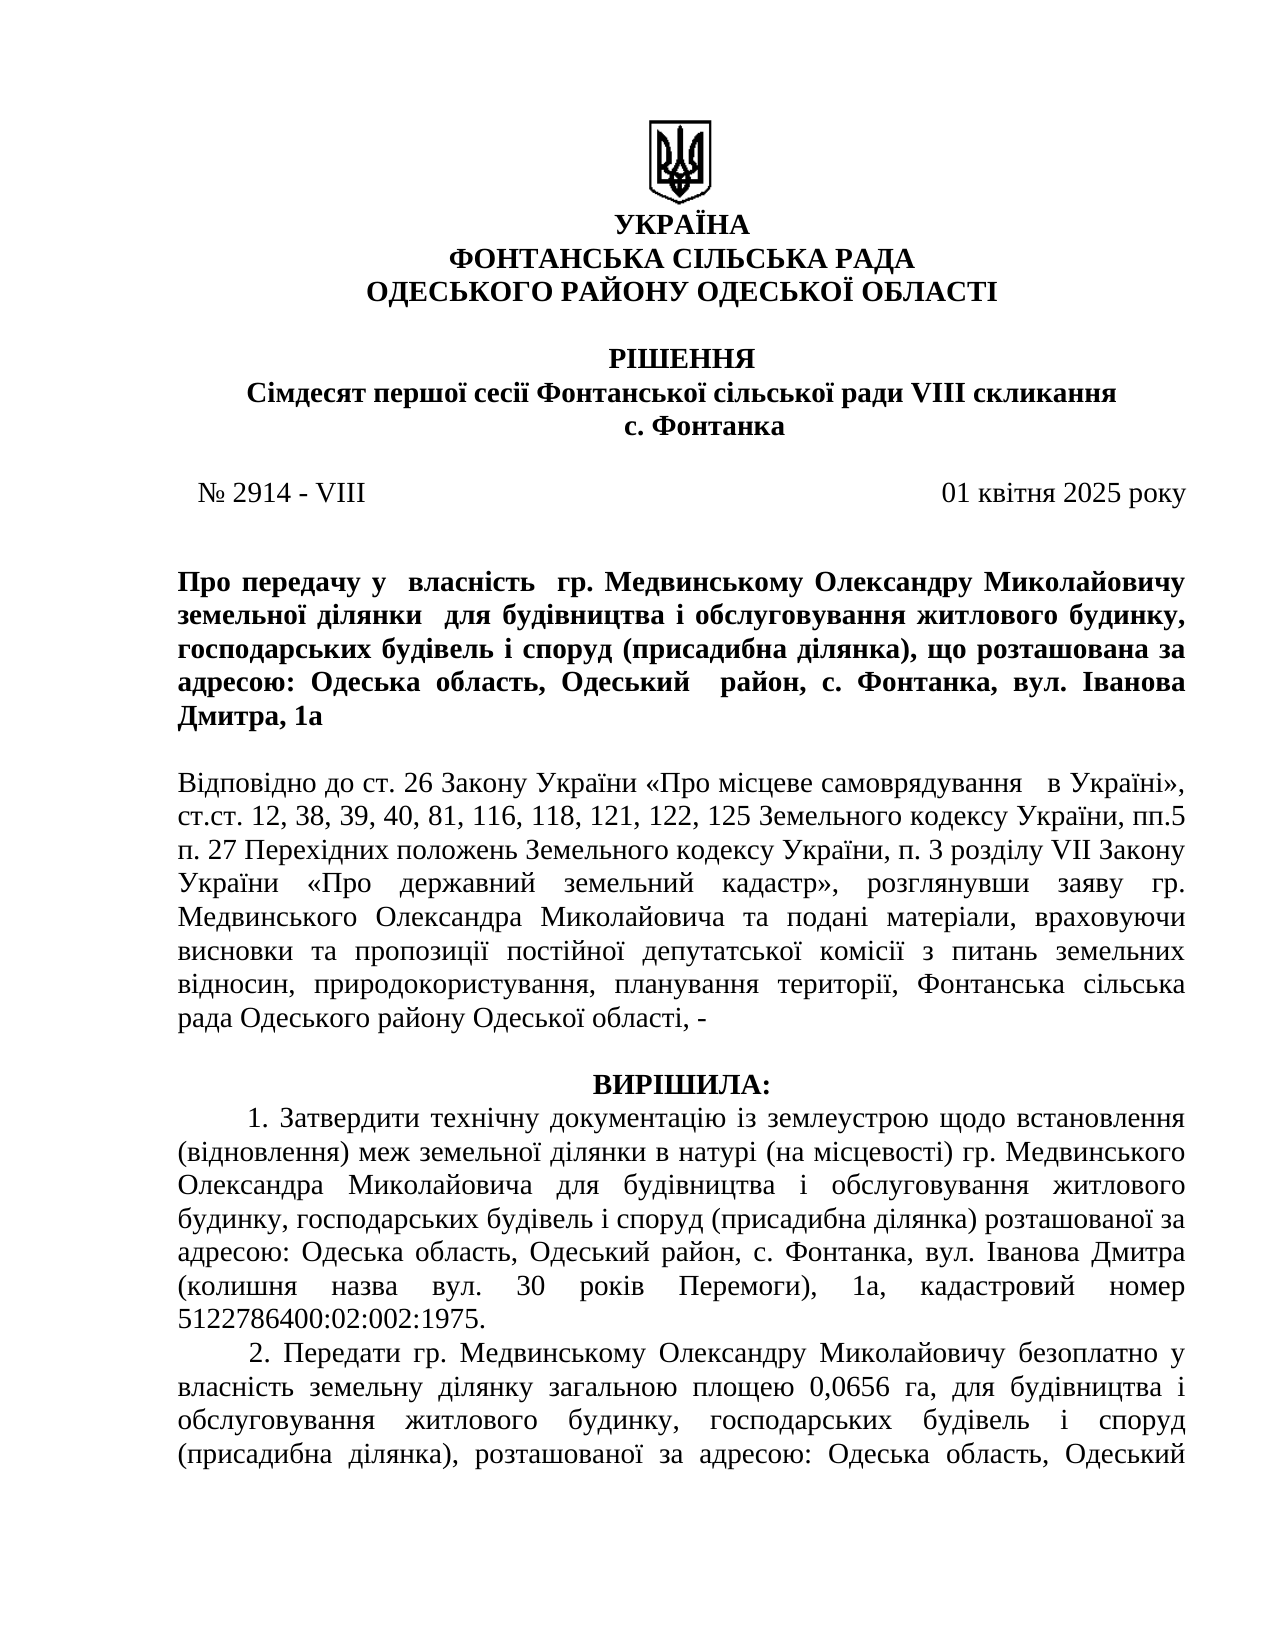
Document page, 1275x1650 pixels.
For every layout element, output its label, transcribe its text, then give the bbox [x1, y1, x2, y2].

list ФОНТАНСЬКА СІЛЬСЬКА РАДА [177, 241, 1186, 274]
text Про передачу у власність гр. Медвинському Олександру Миколайовичу земельної ділянки для будівництва і обслуговування житлового будинку, господарських будівель і споруд (присадибна ділянка), що розташована за адресою: Одеська область, Одеський район, с. Фонтанка, вул. Іванова Дмитра, 1а [177, 564, 1186, 731]
list РІШЕННЯ [177, 341, 1186, 375]
text ВИРІШИЛА: [177, 1067, 1186, 1100]
text Відповідно до ст. 26 Закону України «Про місцеве самоврядування в Україні», ст.ст. 12, 38, 39, 40, 81, 116, 118, 121, 122, 125 Земельного кодексу України, пп.5 п. 27 Перехідних положень Земельного кодексу України, п. 3 розділу VII Закону України «Про державний земельний кадастр», розглянувши заяву гр. Медвинського Олександра Миколайовича та подані матеріали, враховуючи висновки та пропозиції постійної депутатської комісії з питань земельних відносин, природокористування, планування території, Фонтанська сільська рада Одеського району Одеської області, - [177, 765, 1186, 1033]
picture [647, 118, 717, 208]
list ОДЕСЬКОГО РАЙОНУ ОДЕСЬКОЇ ОБЛАСТІ [177, 274, 1186, 308]
text № 2914 - VIII 01 квітня 2025 року [177, 476, 1186, 509]
list УКРАЇНА [177, 207, 1186, 241]
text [177, 1335, 1186, 1469]
list Сімдесят першої сесії Фонтанської сільської ради VIII скликання с. Фонтанка [177, 375, 1186, 442]
text 1. Затвердити технічну документацію із землеустрою щодо встановлення (відновлення) меж земельної ділянки в натурі (на місцевості) гр. Медвинського Олександра Миколайовича для будівництва і обслуговування житлового будинку, господарських будівель і споруд (присадибна ділянка) розташованої за адресою: Одеська область, Одеський район, с. Фонтанка, вул. Іванова Дмитра (колишня назва вул. 30 років Перемоги), 1а, кадастровий номер 5122786400:02:002:1975. [177, 1100, 1186, 1335]
